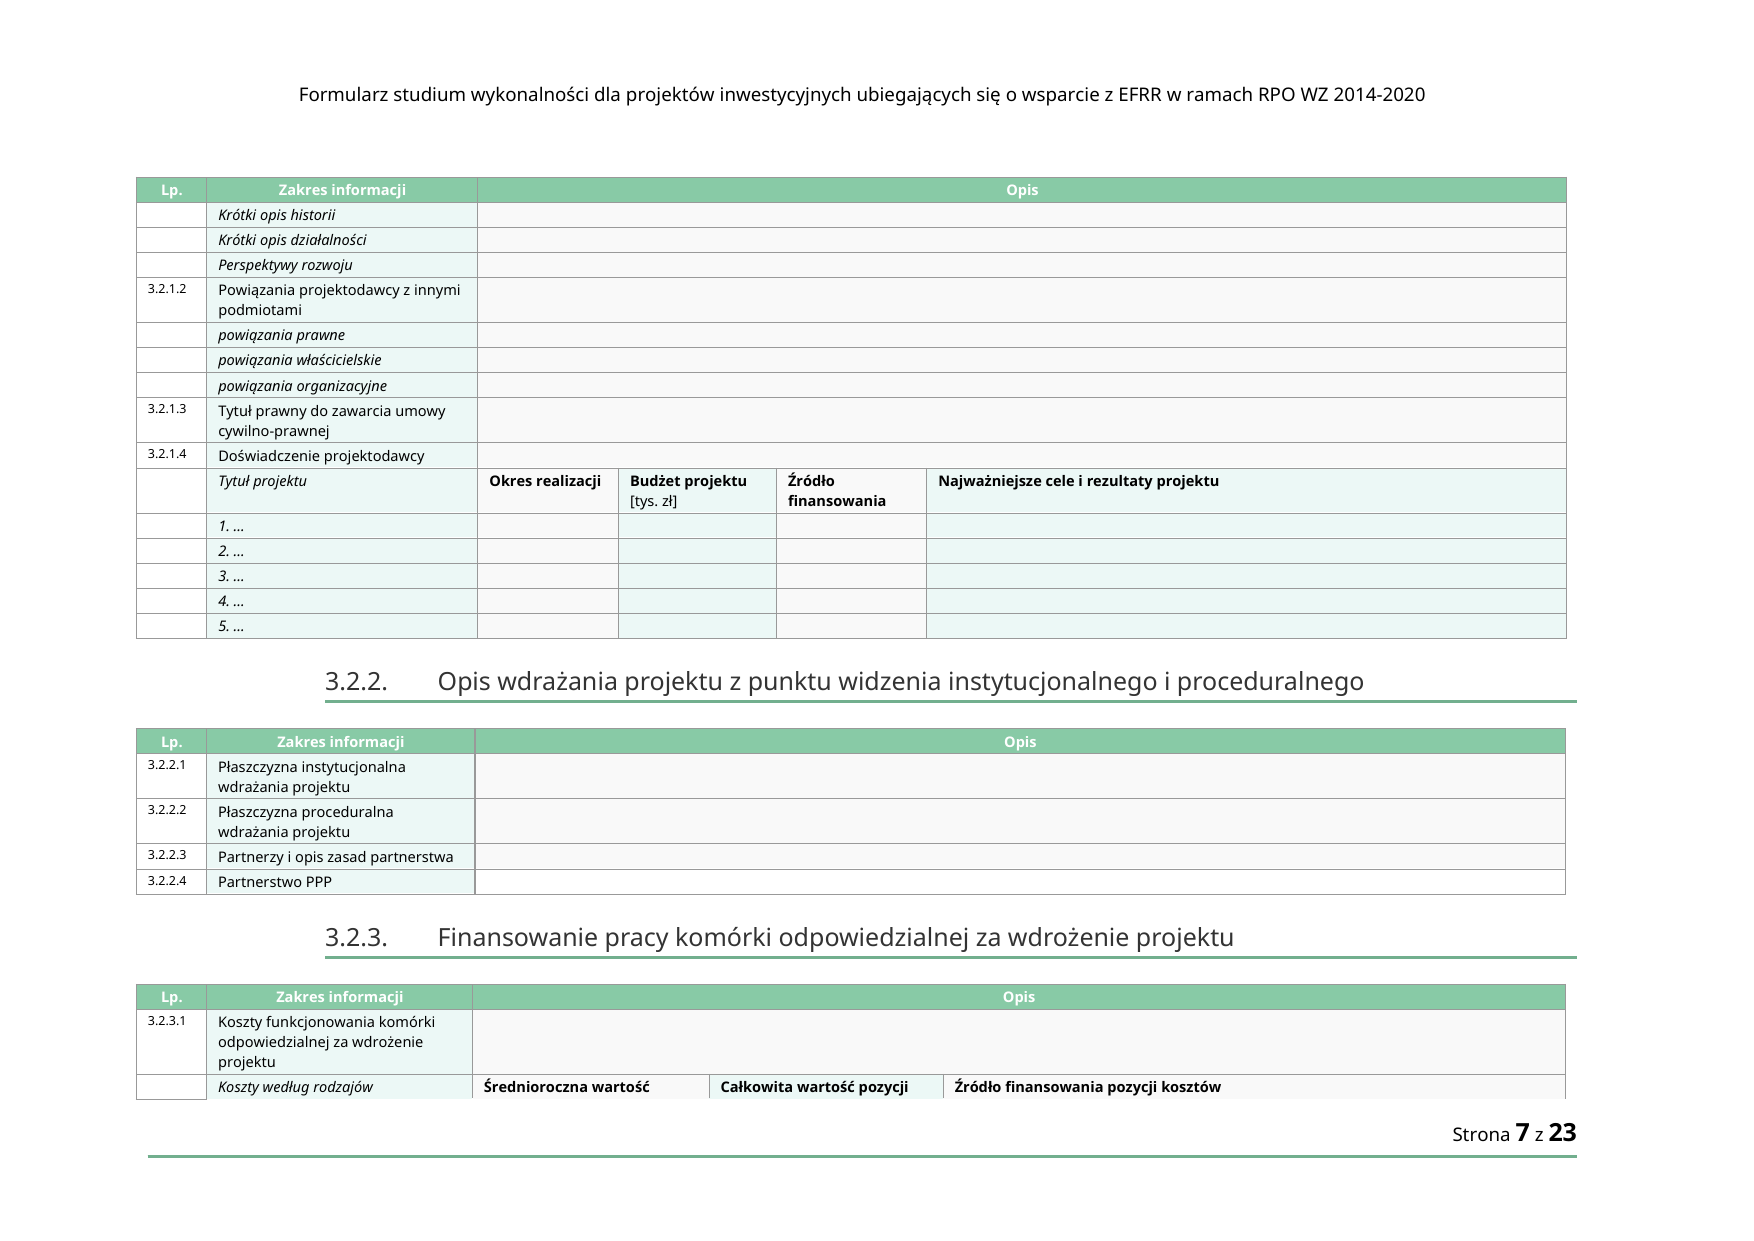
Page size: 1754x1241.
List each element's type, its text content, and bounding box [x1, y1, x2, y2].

table_cell [777, 514, 926, 537]
table_cell [619, 564, 776, 588]
table_header Lp. [137, 985, 206, 1009]
table_cell 5. … [207, 614, 477, 638]
table_cell Okres realizacji [478, 469, 618, 512]
table_header Zakres informacji [207, 985, 472, 1009]
table_cell [777, 614, 926, 638]
table_cell [478, 539, 618, 563]
table_header Lp. [137, 729, 206, 753]
table_cell [476, 870, 1565, 893]
table_cell [137, 228, 206, 252]
table_cell Budżet projektu [tys. zł] [619, 469, 776, 512]
table_cell [478, 348, 1566, 372]
table_cell [619, 589, 776, 613]
table_cell 2. … [207, 539, 477, 563]
table_cell [137, 1075, 206, 1099]
table_header Opis [476, 729, 1565, 753]
table_cell [137, 514, 206, 537]
table_header Lp. [137, 178, 206, 202]
table_cell Źródło finansowania [777, 469, 926, 512]
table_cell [709, 1075, 943, 1099]
table_cell [137, 539, 206, 563]
table_cell Płaszczyzna instytucjonalna wdrażania projektu [207, 754, 474, 798]
table_cell Partnerstwo PPP [207, 870, 474, 893]
table_cell [619, 539, 776, 563]
table_cell [476, 844, 1565, 868]
table_cell powiązania organizacyjne [207, 373, 477, 397]
table_cell [478, 228, 1566, 252]
table_header Opis [473, 985, 1565, 1009]
table_cell Krótki opis działalności [207, 228, 477, 252]
table_cell [478, 323, 1566, 347]
table_cell [927, 589, 1566, 613]
table_cell [478, 278, 1566, 322]
table_cell Partnerzy i opis zasad partnerstwa [207, 844, 474, 868]
table_cell [927, 614, 1566, 638]
table_cell [777, 564, 926, 588]
table_cell [927, 539, 1566, 563]
table_header Zakres informacji [207, 178, 477, 202]
table_cell Doświadczenie projektodawcy [207, 443, 477, 467]
table_cell [137, 348, 206, 372]
table_cell [137, 253, 206, 277]
subtitle Finansowanie pracy komórki odpowiedzialnej za wdrożenie projektu [325, 919, 1577, 956]
table_cell Płaszczyzna proceduralna wdrażania projektu [207, 799, 474, 843]
table_cell 3.2.2.2 [137, 799, 206, 843]
table_cell Najważniejsze cele i rezultaty projektu [927, 469, 1566, 512]
table_cell [476, 754, 1565, 798]
table_cell Perspektywy rozwoju [207, 253, 477, 277]
table_cell [478, 589, 618, 613]
table_cell [478, 614, 618, 638]
table_cell 3. … [207, 564, 477, 588]
table_cell 3.2.1.3 [137, 398, 206, 442]
table_cell powiązania prawne [207, 323, 477, 347]
subtitle Opis wdrażania projektu z punktu widzenia instytucjonalnego i proceduralnego [325, 664, 1577, 700]
table_cell Tytuł projektu [207, 469, 477, 512]
table_cell 3.2.2.4 [137, 870, 206, 893]
table_cell [777, 539, 926, 563]
table_cell [619, 514, 776, 537]
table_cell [943, 1075, 1565, 1099]
table_cell [478, 443, 1566, 467]
table_cell [137, 203, 206, 227]
table_cell Powiązania projektodawcy z innymi podmiotami [207, 278, 477, 322]
table_header Zakres informacji [207, 729, 474, 753]
table_cell [478, 398, 1566, 442]
table_cell 3.2.1.4 [137, 443, 206, 467]
table_cell Krótki opis historii [207, 203, 477, 227]
table_cell 3.2.3.1 [137, 1010, 206, 1074]
table_cell [478, 564, 618, 588]
table_cell [137, 614, 206, 638]
table_cell [478, 373, 1566, 397]
table_cell powiązania właścicielskie [207, 348, 477, 372]
table_cell [478, 514, 618, 537]
table_cell 4. … [207, 589, 477, 613]
table_cell 1. … [207, 514, 477, 537]
table_cell [478, 253, 1566, 277]
table_cell [927, 564, 1566, 588]
table_cell Średnioroczna wartość pozycji kosztów [473, 1075, 709, 1099]
table_cell [137, 564, 206, 588]
table_cell 3.2.2.1 [137, 754, 206, 798]
table_cell Koszty funkcjonowania komórki odpowiedzialnej za wdrożenie projektu [207, 1010, 472, 1074]
table_cell [137, 323, 206, 347]
table_cell [476, 799, 1565, 843]
table_cell Koszty według rodzajów [207, 1075, 472, 1099]
table_header Opis [478, 178, 1566, 202]
table_cell 3.2.2.3 [137, 844, 206, 868]
table_cell [777, 589, 926, 613]
table_cell 3.2.1.2 [137, 278, 206, 322]
table_cell [137, 373, 206, 397]
table_cell [137, 469, 206, 512]
table_cell [473, 1010, 1565, 1074]
table_cell [137, 589, 206, 613]
table_cell [478, 203, 1566, 227]
table_cell Tytuł prawny do zawarcia umowy cywilno-prawnej [207, 398, 477, 442]
table_cell [619, 614, 776, 638]
table_cell [927, 514, 1566, 537]
